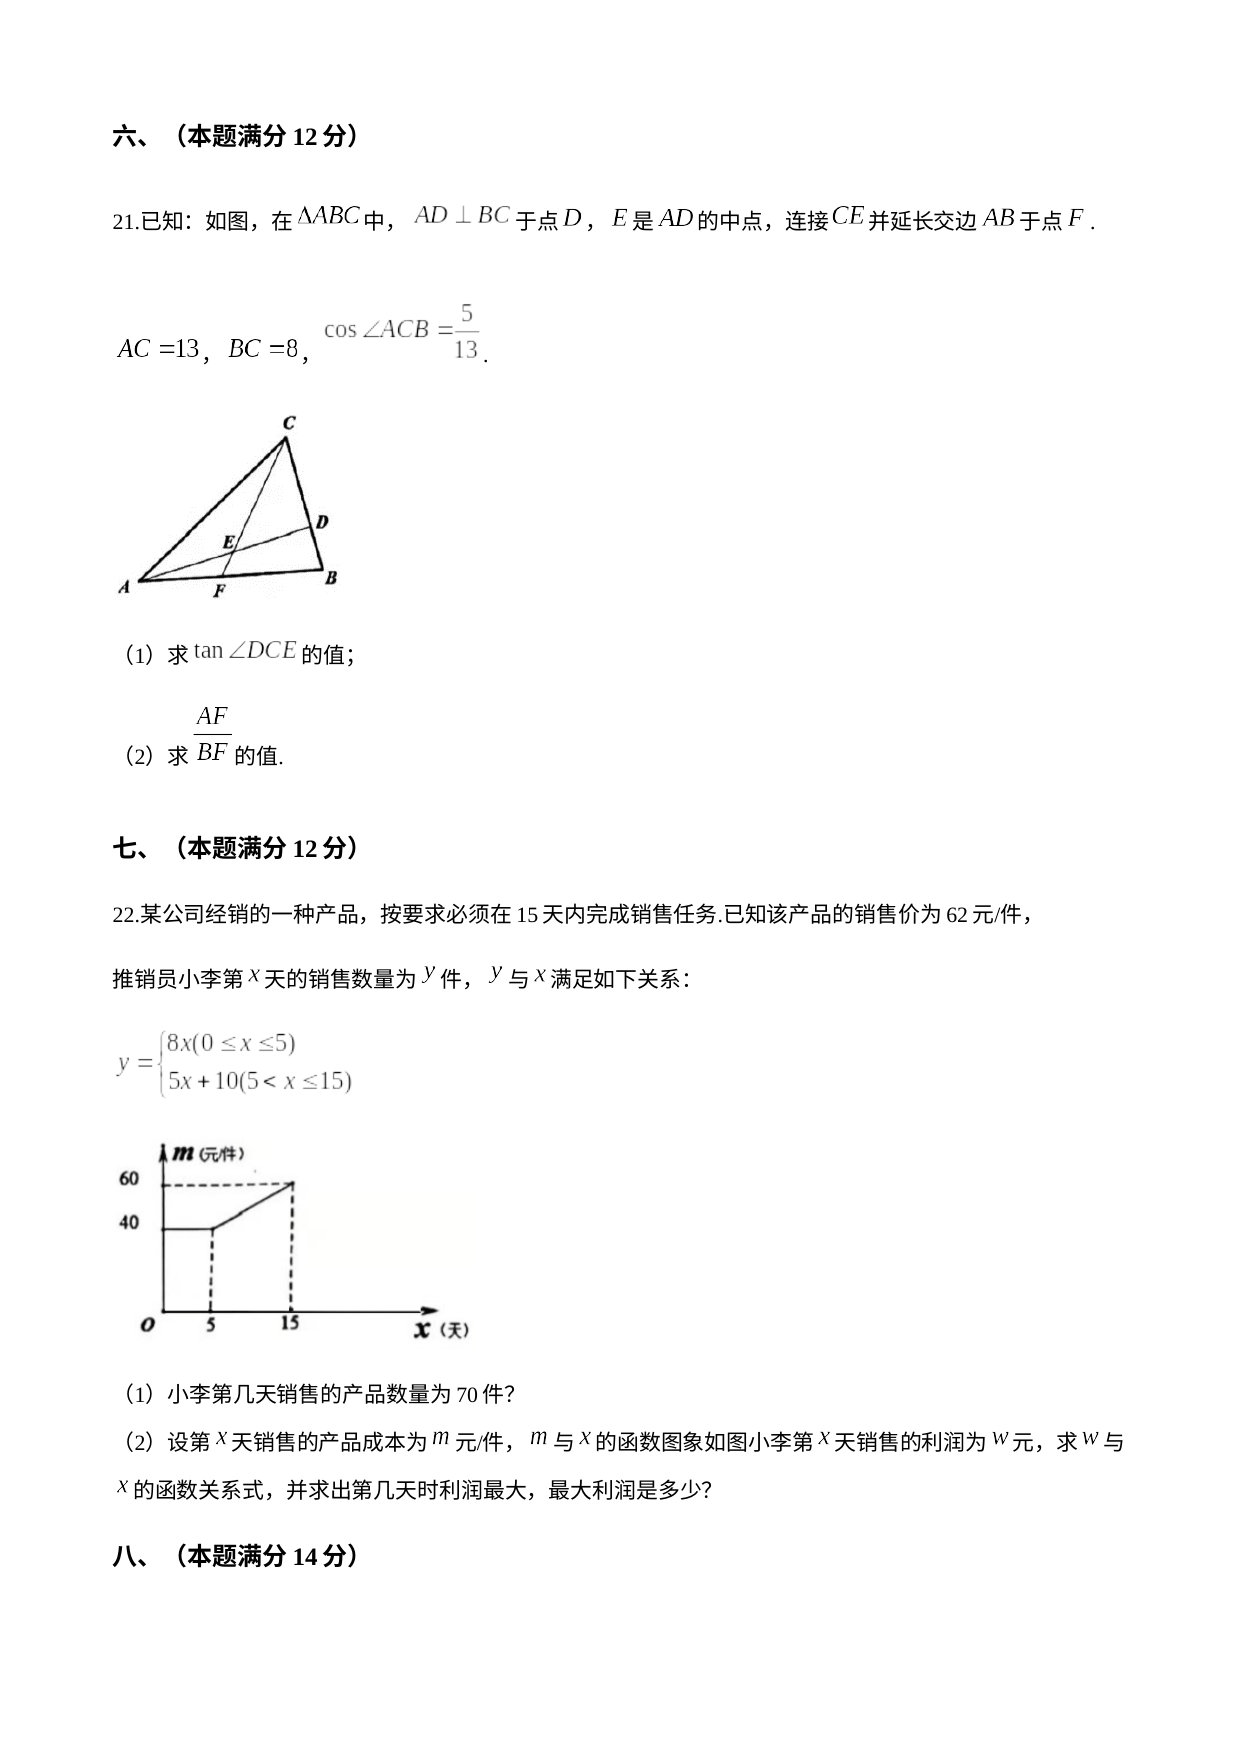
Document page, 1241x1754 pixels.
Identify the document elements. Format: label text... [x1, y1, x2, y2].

picture [112, 411, 343, 600]
text （2）设第天销售的产品成本为元/件，与的函数图象如图小李第天销售的利润为元，求与的函数关系式，并求出第几天时利润最大，最大利润是多少？ [112, 1425, 1128, 1506]
text 八、（本题满分14分） [112, 1522, 1128, 1587]
text （1）小李第几天销售的产品数量为70件？ [112, 1376, 1128, 1409]
text 六、（本题满分12分） [112, 102, 1128, 167]
text 推销员小李第天的销售数量为件，与满足如下关系： [112, 945, 1128, 1010]
text 21.已知：如图，在中，于点，是的中点，连接并延长交边于点.，，. [112, 185, 1128, 396]
picture [112, 1136, 475, 1355]
text （2）求的值. [112, 701, 1128, 798]
text 七、（本题满分12分） [112, 814, 1128, 879]
text 22.某公司经销的一种产品，按要求必须在15天内完成销售任务.已知该产品的销售价为62元/件， [112, 897, 1128, 929]
text （1）求的值； [112, 620, 1128, 685]
